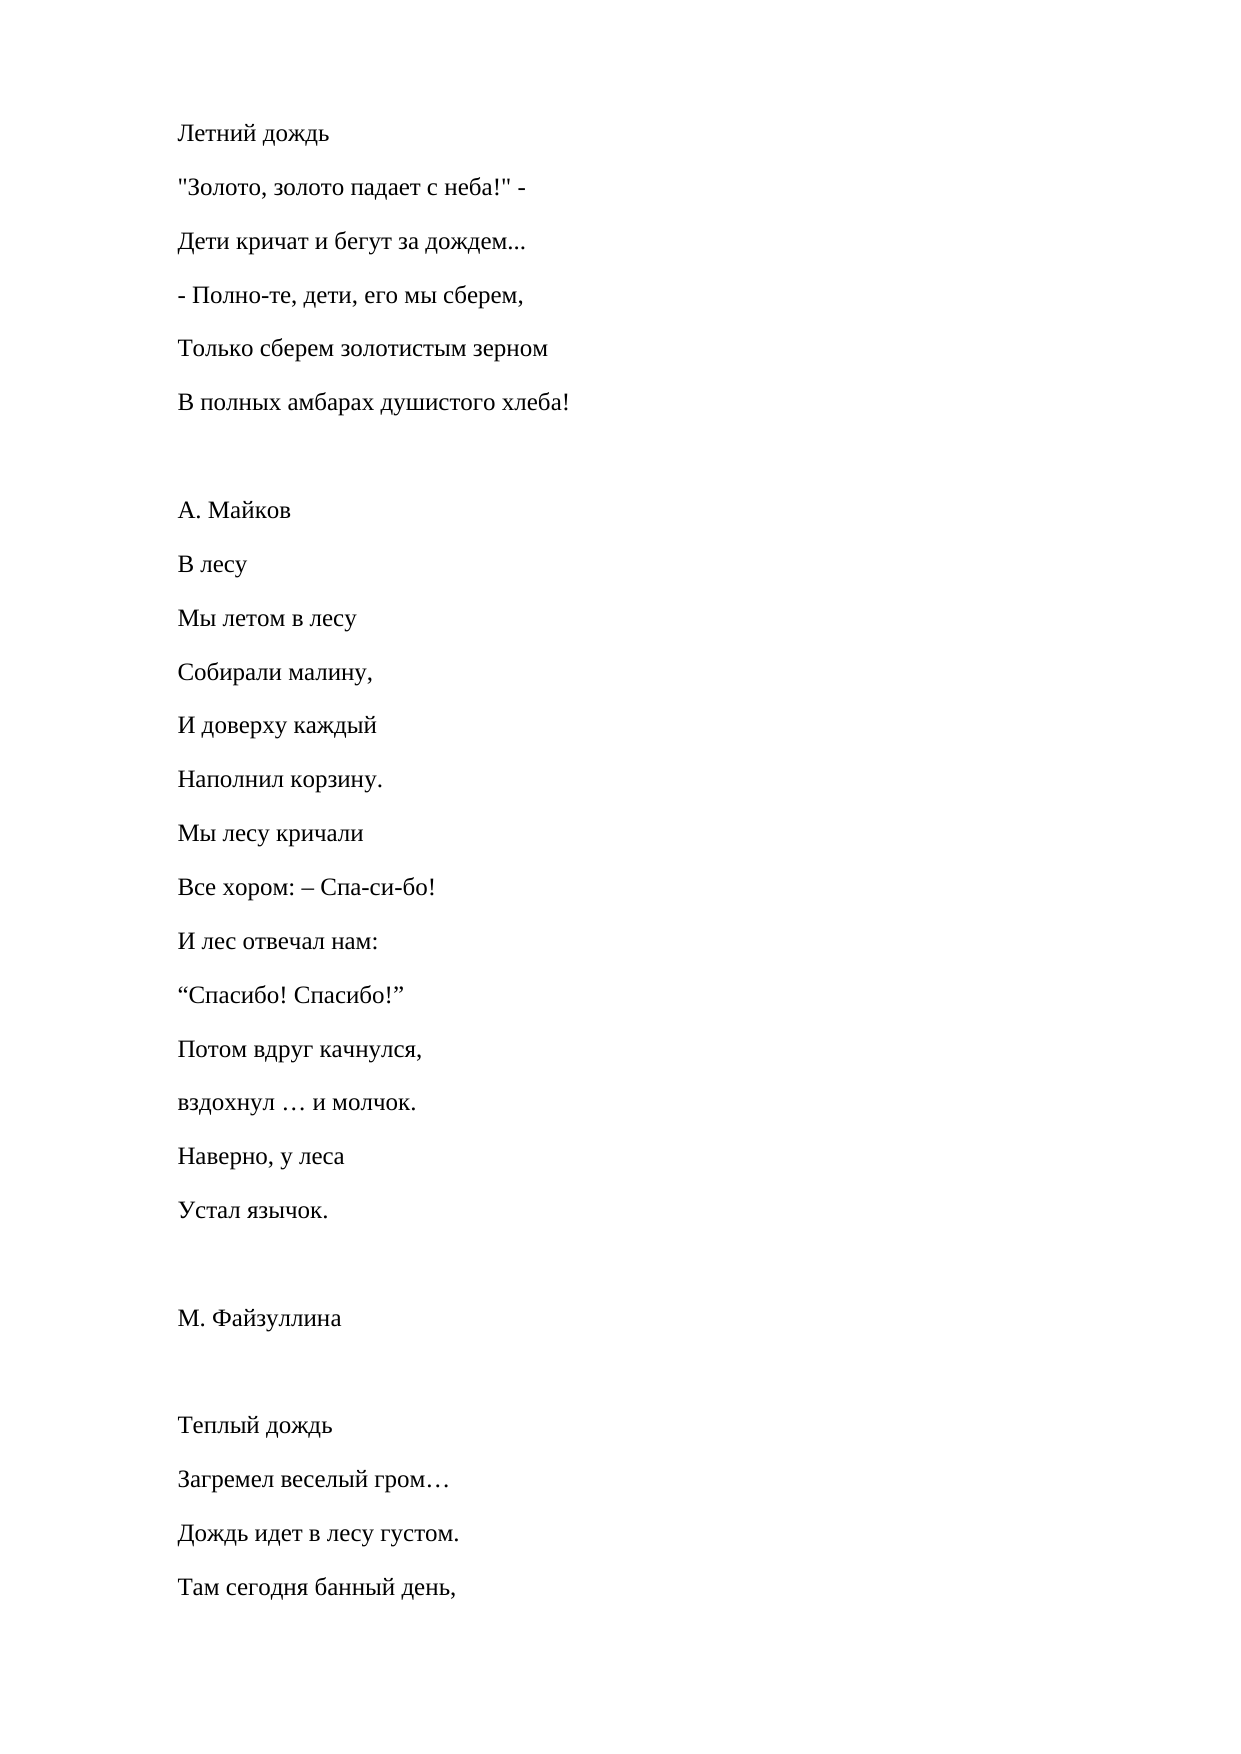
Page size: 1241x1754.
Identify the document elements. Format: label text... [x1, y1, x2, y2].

text - Полно-те, дети, его мы сберем, [177, 280, 1152, 308]
text Только сберем золотистым зерном [177, 333, 1152, 362]
text “Спасибо! Спасибо!” [177, 980, 1152, 1008]
text Теплый дождь [177, 1411, 1152, 1439]
text М. Файзуллина [177, 1303, 1152, 1332]
text И доверху каждый [177, 711, 1152, 739]
text "Золото, золото падает с неба!" - [177, 172, 1152, 201]
text Загремел веселый гром… [177, 1464, 1152, 1493]
text Собирали малину, [177, 657, 1152, 685]
text Мы лесу кричали [177, 818, 1152, 847]
text Летний дождь [177, 118, 1152, 147]
text И лес отвечал нам: [177, 926, 1152, 955]
text Там сегодня банный день, [177, 1572, 1152, 1601]
text Дождь идет в лесу густом. [177, 1518, 1152, 1547]
text А. Майков [177, 495, 1152, 524]
text Наверно, у леса [177, 1141, 1152, 1170]
text вздохнул … и молчок. [177, 1087, 1152, 1116]
text Наполнил корзину. [177, 764, 1152, 793]
text Мы летом в лесу [177, 603, 1152, 632]
text Все хором: – Спа-си-бо! [177, 872, 1152, 901]
text Дети кричат и бегут за дождем... [177, 226, 1152, 254]
text Устал язычок. [177, 1195, 1152, 1224]
text В полных амбарах душистого хлеба! [177, 387, 1152, 416]
text Потом вдруг качнулся, [177, 1034, 1152, 1062]
text В лесу [177, 549, 1152, 578]
